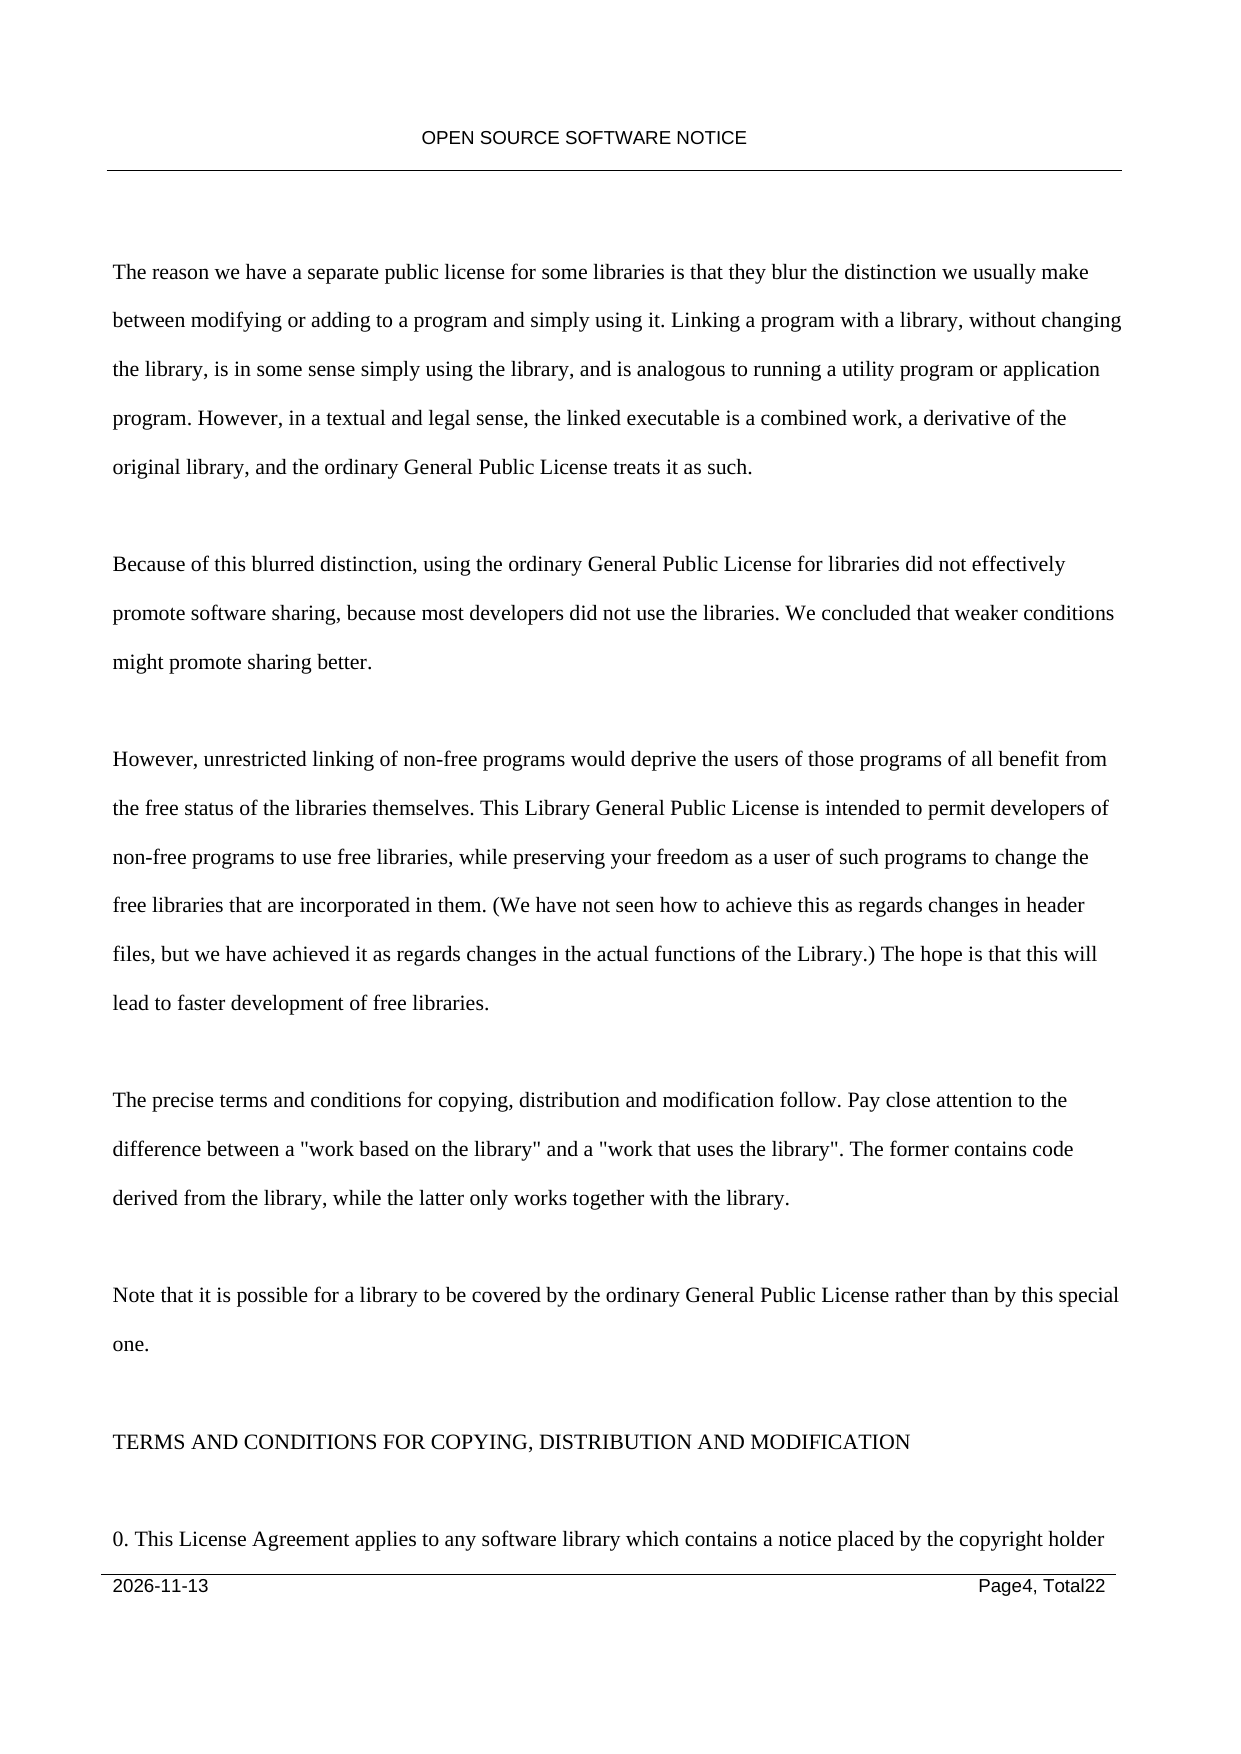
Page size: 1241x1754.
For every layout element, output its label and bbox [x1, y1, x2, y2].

text [112, 206, 1128, 1555]
